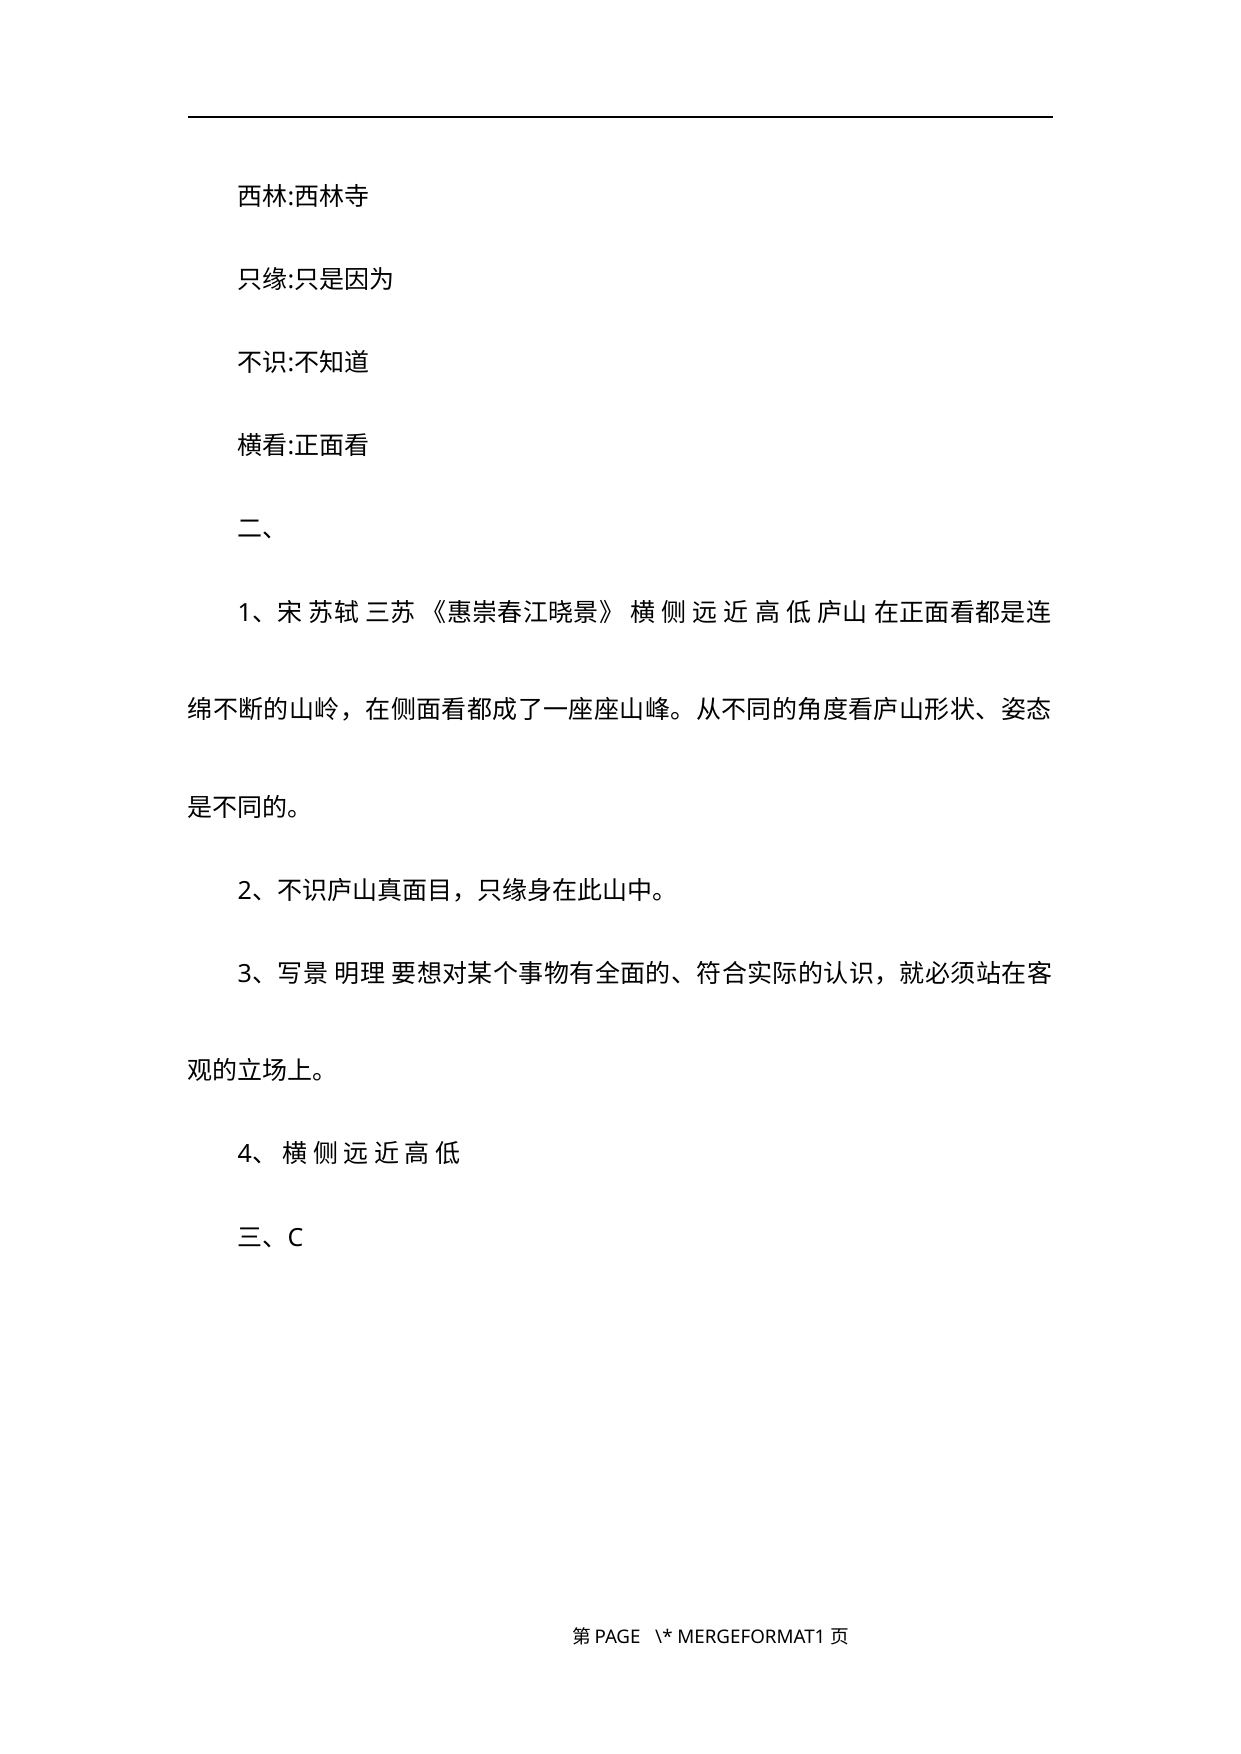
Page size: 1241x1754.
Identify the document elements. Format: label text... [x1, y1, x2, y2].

text 横看:正面看 [187, 411, 1053, 476]
text 3、写景 明理 要想对某个事物有全面的、符合实际的认识，就必须站在客观的立场上。 [187, 939, 1053, 1101]
text 二、 [187, 494, 1053, 559]
text 只缘:只是因为 [187, 245, 1053, 310]
text 1、宋 苏轼 三苏 《惠崇春江晓景》 横 侧 远 近 高 低 庐山 在正面看都是连绵不断的山岭，在侧面看都成了一座座山峰。从不同的角度看庐山形状、姿态是不同的。 [187, 578, 1053, 838]
text 西林:西林寺 [187, 162, 1053, 227]
text 2、不识庐山真面目，只缘身在此山中。 [187, 856, 1053, 921]
text 4、 横 侧 远 近 高 低 [187, 1119, 1053, 1184]
text 不识:不知道 [187, 328, 1053, 393]
text 三、C [187, 1203, 1053, 1268]
